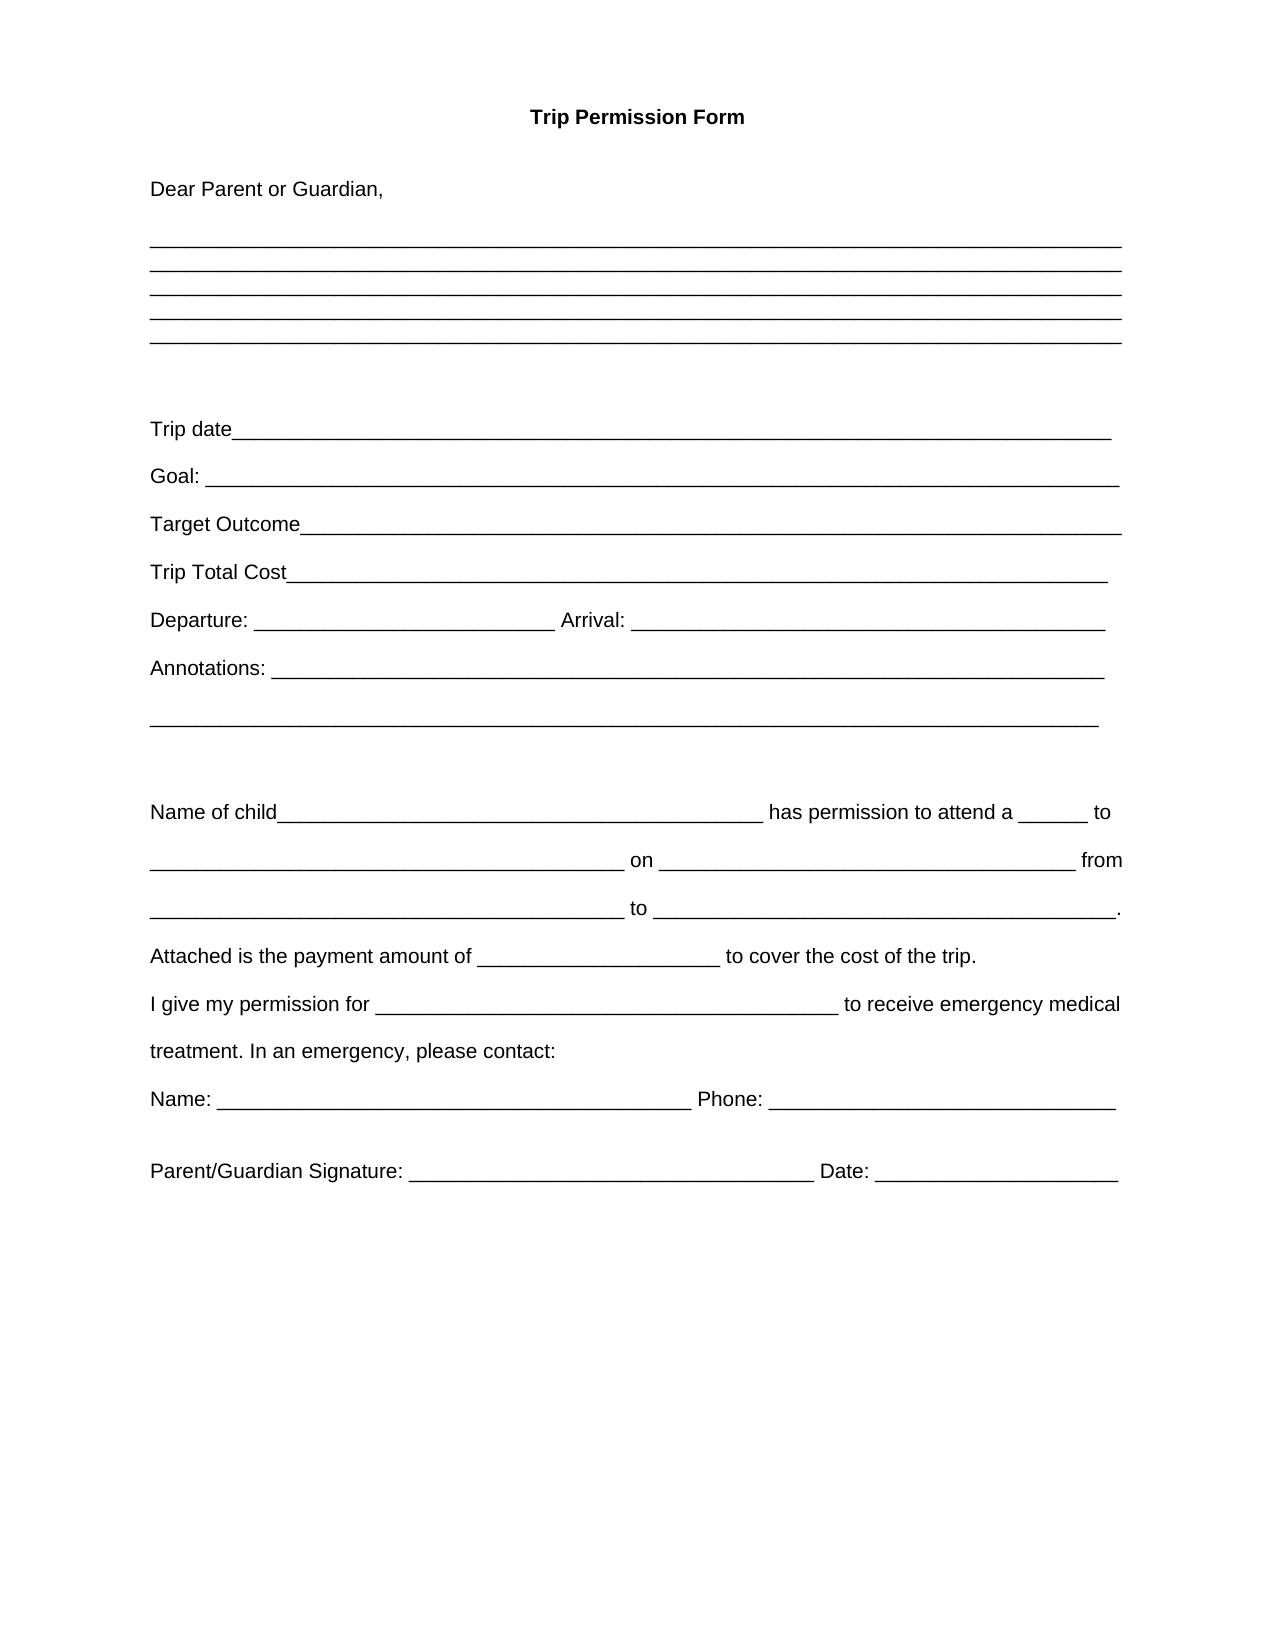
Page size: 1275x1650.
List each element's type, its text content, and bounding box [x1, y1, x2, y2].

text Dear Parent or Guardian, [150, 177, 1125, 201]
text Trip date____________________________________________________________________________ [150, 416, 1125, 440]
text __________________________________________________________________________________ [150, 704, 1125, 728]
text Annotations: ________________________________________________________________________ [150, 656, 1125, 680]
text ____________________________________________________________________________________________________________________________________________________________________________________________________________________________________________________________________________________________________________________________________________________________________________________________________________________________________ [150, 225, 1125, 344]
text Trip Total Cost_______________________________________________________________________ [150, 560, 1125, 584]
title Trip Permission Form [150, 105, 1125, 129]
text Departure: __________________________ Arrival: _________________________________________ [150, 608, 1125, 632]
text Goal: _______________________________________________________________________________ [150, 464, 1125, 488]
text I give my permission for ________________________________________ to receive emergency medical [150, 991, 1125, 1015]
text treatment. In an emergency, please contact: [150, 1039, 1125, 1063]
text _________________________________________ to ________________________________________. [150, 896, 1125, 919]
text Name of child__________________________________________ has permission to attend a ______ to [150, 800, 1125, 824]
text Attached is the payment amount of _____________________ to cover the cost of the trip. [150, 943, 1125, 967]
text Target Outcome_______________________________________________________________________ [150, 512, 1125, 536]
text _________________________________________ on ____________________________________ from [150, 848, 1125, 872]
text Parent/Guardian Signature: ___________________________________ Date: _____________________ [150, 1159, 1125, 1183]
text Name: _________________________________________ Phone: ______________________________ [150, 1087, 1125, 1111]
